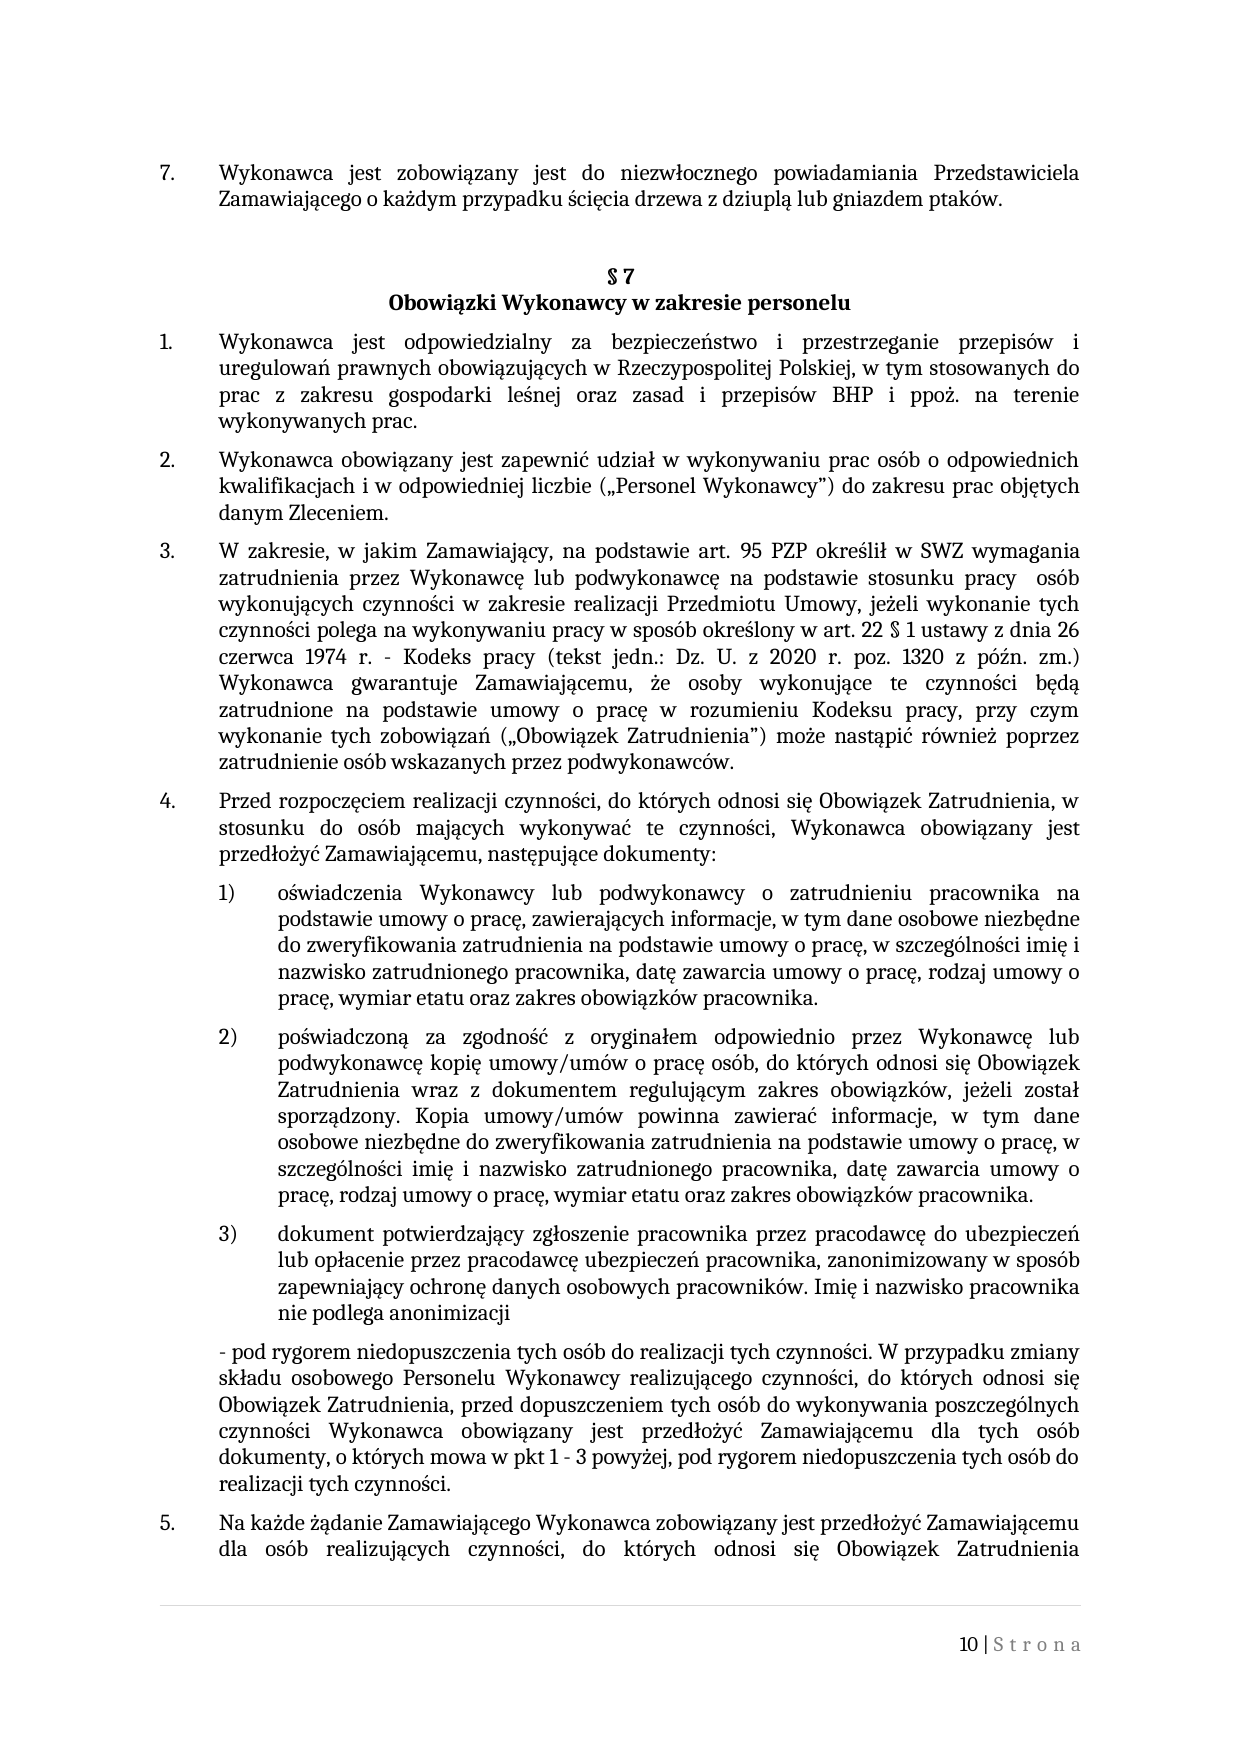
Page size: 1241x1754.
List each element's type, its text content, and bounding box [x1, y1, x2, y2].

text 4. Przed rozpoczęciem realizacji czynności, do których odnosi się Obowiązek Zatrudnienia, w stosunku do osób mających wykonywać te czynności, Wykonawca obowiązany jest przedłożyć Zamawiającemu, następujące dokumenty: [159, 788, 1081, 867]
list Wykonawca obowiązany jest zapewnić udział w wykonywaniu prac osób o odpowiednich kwalifikacjach i w odpowiedniej liczbie („Personel Wykonawcy”) do zakresu prac objętych danym Zleceniem. [159, 447, 1081, 526]
text 2) poświadczoną za zgodność z oryginałem odpowiednio przez Wykonawcę lub podwykonawcę kopię umowy/umów o pracę osób, do których odnosi się Obowiązek Zatrudnienia wraz z dokumentem regulującym zakres obowiązków, jeżeli został sporządzony. Kopia umowy/umów powinna zawierać informacje, w tym dane osobowe niezbędne do zweryfikowania zatrudnienia na podstawie umowy o pracę, w szczególności imię i nazwisko zatrudnionego pracownika, datę zawarcia umowy o pracę, rodzaj umowy o pracę, wymiar etatu oraz zakres obowiązków pracownika. [218, 1024, 1081, 1208]
text - pod rygorem niedopuszczenia tych osób do realizacji tych czynności. W przypadku zmiany składu osobowego Personelu Wykonawcy realizującego czynności, do których odnosi się Obowiązek Zatrudnienia, przed dopuszczeniem tych osób do wykonywania poszczególnych czynności Wykonawca obowiązany jest przedłożyć Zamawiającemu dla tych osób dokumenty, o których mowa w pkt 1 - 3 powyżej, pod rygorem niedopuszczenia tych osób do realizacji tych czynności. [218, 1339, 1081, 1497]
list Wykonawca jest odpowiedzialny za bezpieczeństwo i przestrzeganie przepisów i uregulowań prawnych obowiązujących w Rzeczypospolitej Polskiej, w tym stosowanych do prac z zakresu gospodarki leśnej oraz zasad i przepisów BHP i ppoż. na terenie wykonywanych prac. [159, 329, 1081, 434]
text § 7 Obowiązki Wykonawcy w zakresie personelu [159, 263, 1081, 316]
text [159, 1509, 1081, 1562]
list W zakresie, w jakim Zamawiający, na podstawie art. 95 PZP określił w SWZ wymagania zatrudnienia przez Wykonawcę lub podwykonawcę na podstawie stosunku pracy osób wykonujących czynności w zakresie realizacji Przedmiotu Umowy, jeżeli wykonanie tych czynności polega na wykonywaniu pracy w sposób określony w art. 22 § 1 ustawy z dnia 26 czerwca 1974 r. - Kodeks pracy (tekst jedn.: Dz. U. z 2020 r. poz. 1320 z późn. zm.) Wykonawca gwarantuje Zamawiającemu, że osoby wykonujące te czynności będą zatrudnione na podstawie umowy o pracę w rozumieniu Kodeksu pracy, przy czym wykonanie tych zobowiązań („Obowiązek Zatrudnienia”) może nastąpić również poprzez zatrudnienie osób wskazanych przez podwykonawców. [159, 538, 1081, 775]
text 1) oświadczenia Wykonawcy lub podwykonawcy o zatrudnieniu pracownika na podstawie umowy o pracę, zawierających informacje, w tym dane osobowe niezbędne do zweryfikowania zatrudnienia na podstawie umowy o pracę, w szczególności imię i nazwisko zatrudnionego pracownika, datę zawarcia umowy o pracę, rodzaj umowy o pracę, wymiar etatu oraz zakres obowiązków pracownika. [218, 879, 1081, 1011]
list Wykonawca jest zobowiązany jest do niezwłocznego powiadamiania Przedstawiciela Zamawiającego o każdym przypadku ścięcia drzewa z dziuplą lub gniazdem ptaków. [159, 159, 1081, 212]
text 3) dokument potwierdzający zgłoszenie pracownika przez pracodawcę do ubezpieczeń lub opłacenie przez pracodawcę ubezpieczeń pracownika, zanonimizowany w sposób zapewniający ochronę danych osobowych pracowników. Imię i nazwisko pracownika nie podlega anonimizacji [218, 1221, 1081, 1326]
